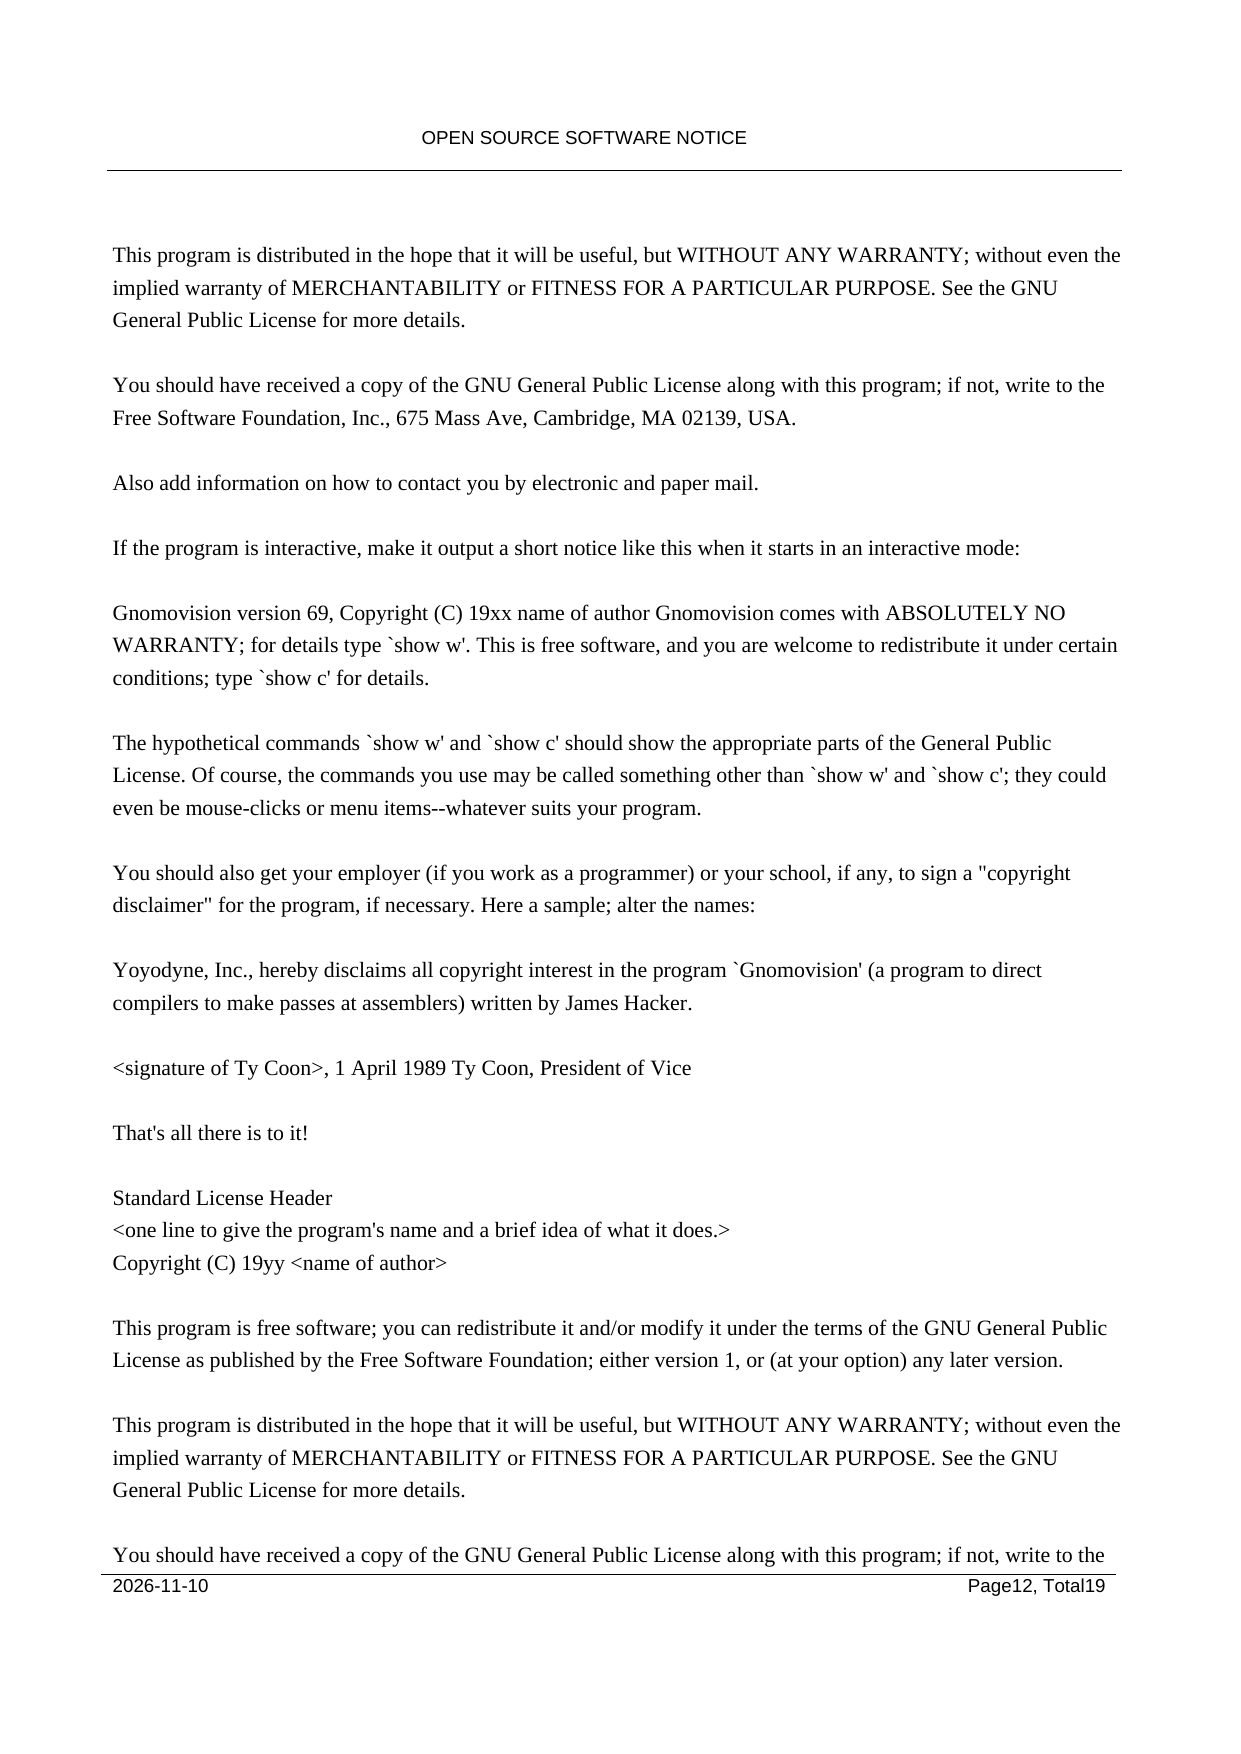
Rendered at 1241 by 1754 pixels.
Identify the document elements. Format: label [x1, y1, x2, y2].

text [112, 206, 1128, 1571]
